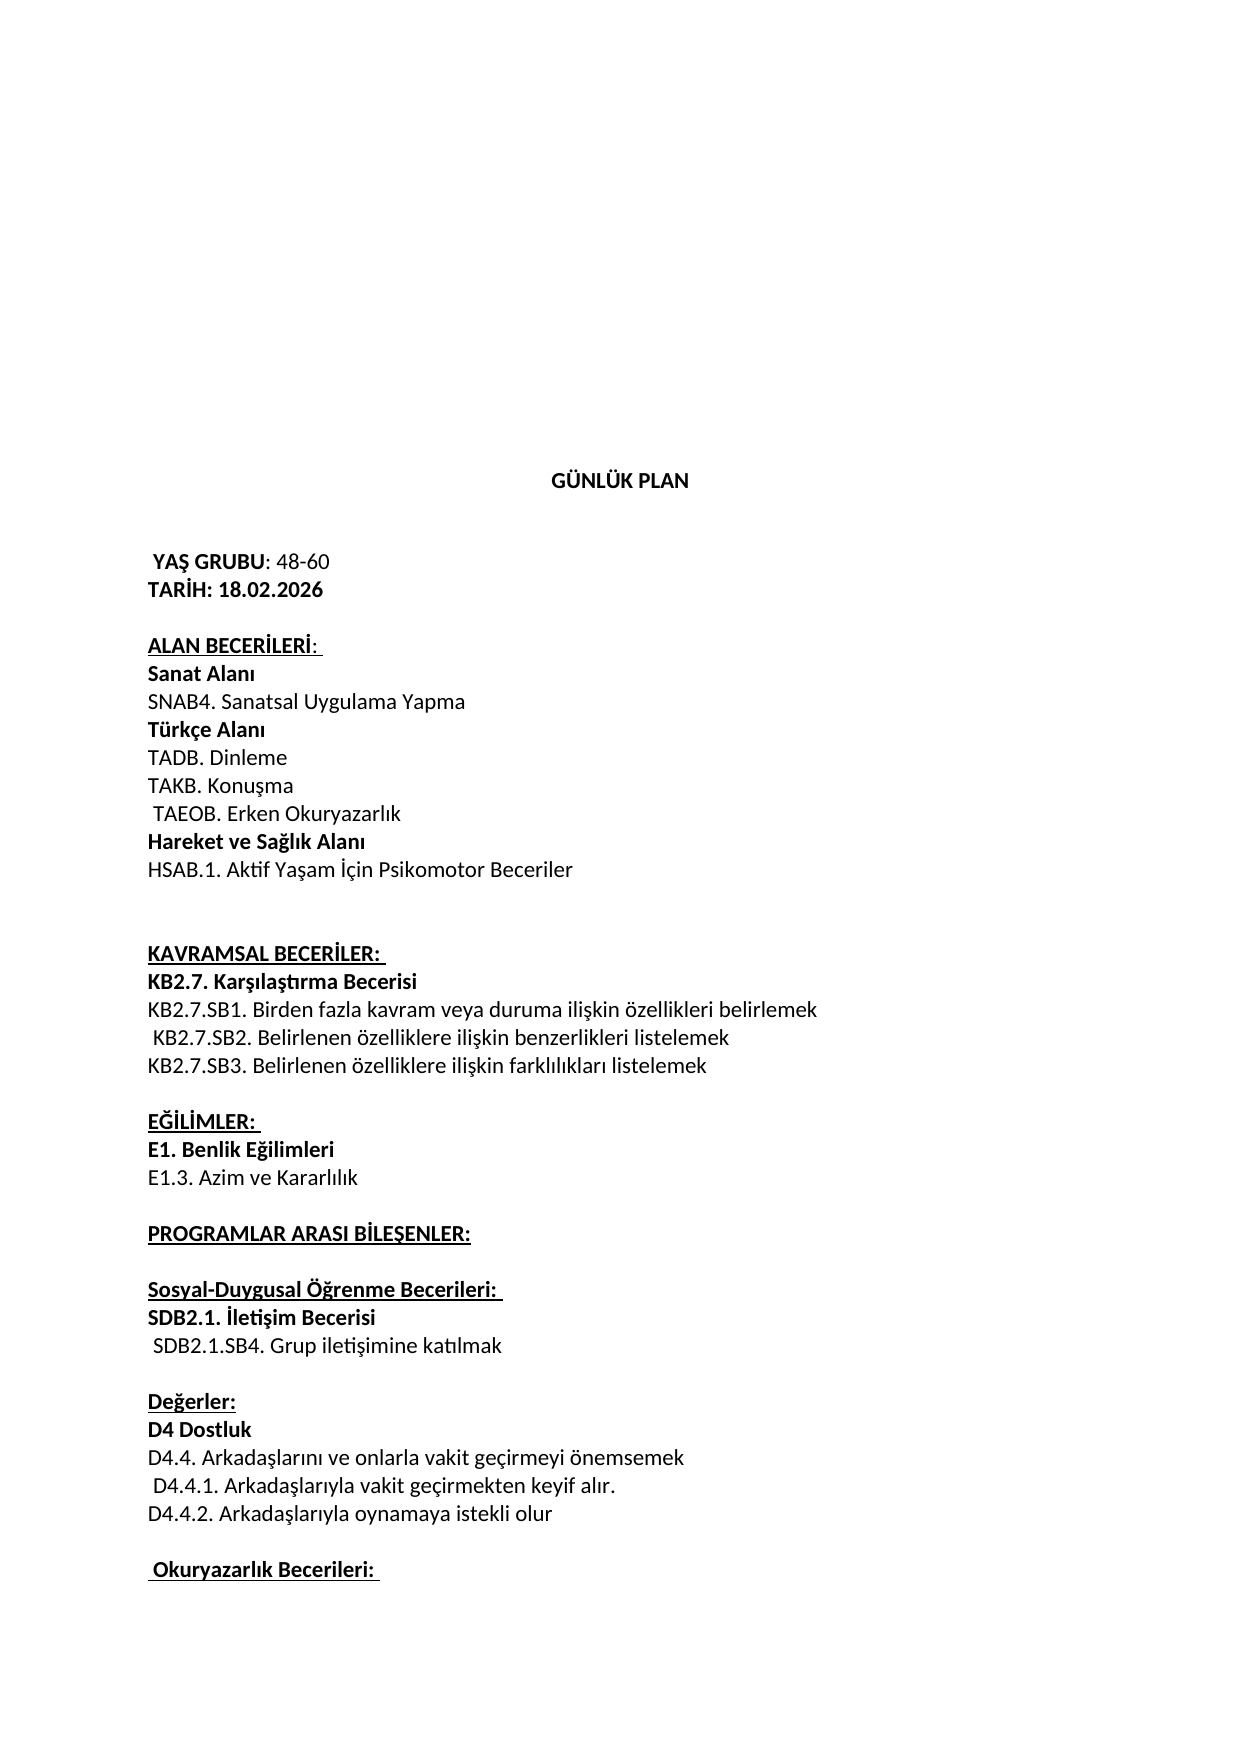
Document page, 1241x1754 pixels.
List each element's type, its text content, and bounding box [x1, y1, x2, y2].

text SDB2.1.SB4. Grup iletişimine katılmak [148, 1331, 1093, 1359]
text EĞİLİMLER: [148, 1107, 1093, 1135]
text Türkçe Alanı [148, 715, 1093, 743]
text TARİH: 18.02.2026 [148, 575, 1093, 603]
text KB2.7.SB1. Birden fazla kavram veya duruma ilişkin özellikleri belirlemek [148, 995, 1093, 1023]
text SDB2.1. İletişim Becerisi [148, 1303, 1093, 1331]
text KB2.7.SB2. Belirlenen özelliklere ilişkin benzerlikleri listelemek [148, 1023, 1093, 1051]
text Sosyal-Duygusal Öğrenme Becerileri: [148, 1275, 1093, 1303]
text Sanat Alanı [148, 659, 1093, 687]
text TAEOB. Erken Okuryazarlık [148, 799, 1093, 827]
text TADB. Dinleme [148, 743, 1093, 771]
text E1. Benlik Eğilimleri [148, 1135, 1093, 1163]
text YAŞ GRUBU: 48-60 [148, 547, 1093, 575]
text TAKB. Konuşma [148, 771, 1093, 799]
text D4.4.2. Arkadaşlarıyla oynamaya istekli olur [148, 1499, 1093, 1527]
text D4.4. Arkadaşlarını ve onlarla vakit geçirmeyi önemsemek [148, 1443, 1093, 1471]
text KB2.7. Karşılaştırma Becerisi [148, 967, 1093, 995]
text E1.3. Azim ve Kararlılık [148, 1163, 1093, 1191]
text D4 Dostluk [148, 1415, 1093, 1443]
text SNAB4. Sanatsal Uygulama Yapma [148, 687, 1093, 715]
text Değerler: [148, 1387, 1093, 1415]
text KAVRAMSAL BECERİLER: [148, 939, 1093, 967]
text KB2.7.SB3. Belirlenen özelliklere ilişkin farklılıkları listelemek [148, 1051, 1093, 1079]
text D4.4.1. Arkadaşlarıyla vakit geçirmekten keyif alır. [148, 1471, 1093, 1499]
text Okuryazarlık Becerileri: [148, 1556, 1093, 1583]
text Hareket ve Sağlık Alanı [148, 827, 1093, 855]
text GÜNLÜK PLAN [148, 466, 1093, 494]
text HSAB.1. Aktif Yaşam İçin Psikomotor Beceriler [148, 855, 1093, 883]
text PROGRAMLAR ARASI BİLEŞENLER: [148, 1219, 1093, 1247]
text ALAN BECERİLERİ: [148, 631, 1093, 659]
